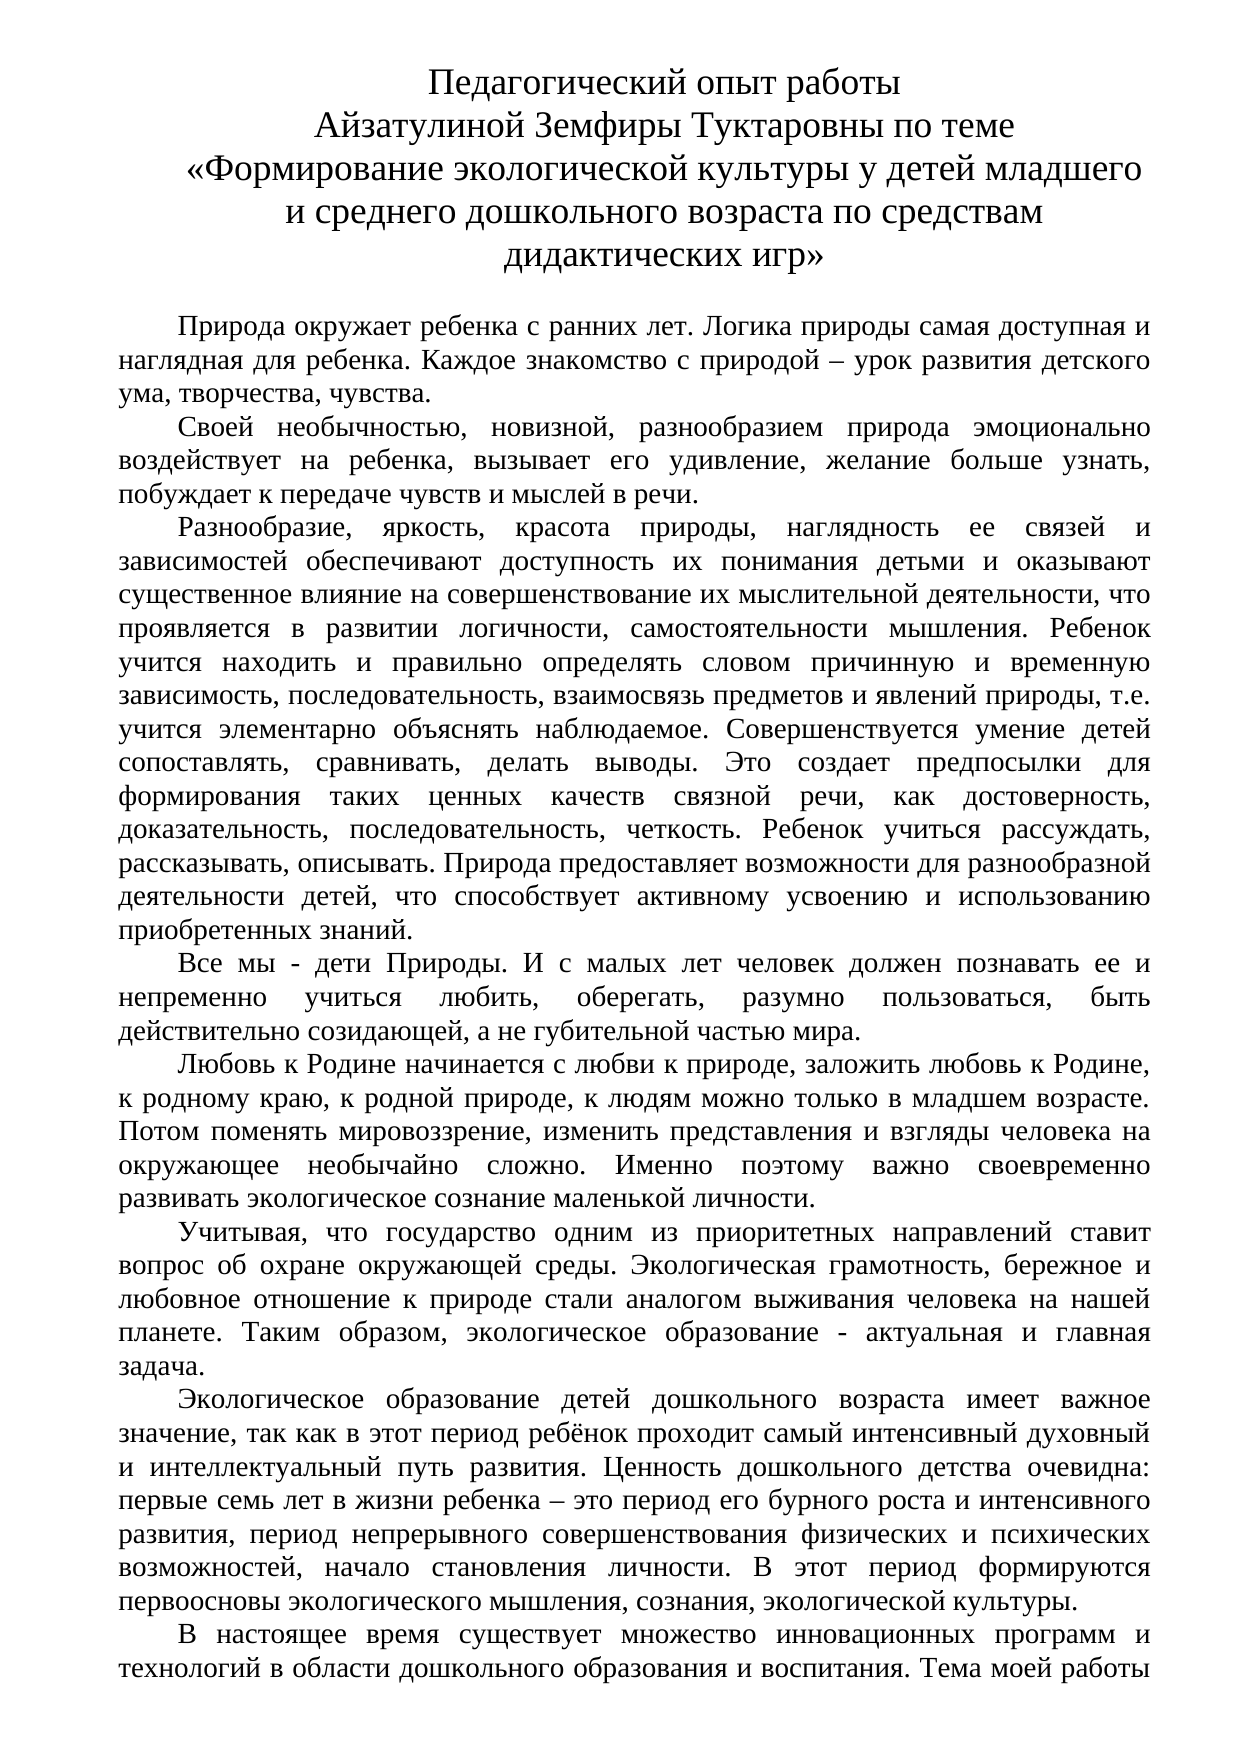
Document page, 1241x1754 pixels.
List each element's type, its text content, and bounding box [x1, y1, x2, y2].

text «Формирование экологической культуры у детей младшего и среднего дошкольного возраста по средствам дидактических игр» [177, 145, 1152, 275]
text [118, 1616, 1152, 1683]
text Любовь к Родине начинается с любви к природе, заложить любовь к Родине, к родному краю, к родной природе, к людям можно только в младшем возрасте. Потом поменять мировоззрение, изменить представления и взгляды человека на окружающее необычайно сложно. Именно поэтому важно своевременно развивать экологическое сознание маленькой личности. [118, 1046, 1152, 1214]
text Педагогический опыт работы [177, 59, 1152, 102]
text Экологическое образование детей дошкольного возраста имеет важное значение, так как в этот период ребёнок проходит самый интенсивный духовный и интеллектуальный путь развития. Ценность дошкольного детства очевидна: первые семь лет в жизни ребенка – это период его бурного роста и интенсивного развития, период непрерывного совершенствования физических и психических возможностей, начало становления личности. В этот период формируются первоосновы экологического мышления, сознания, экологической культуры. [118, 1382, 1152, 1616]
text Разнообразие, яркость, красота природы, наглядность ее связей и зависимостей обеспечивают доступность их понимания детьми и оказывают существенное влияние на совершенствование их мыслительной деятельности, что проявляется в развитии логичности, самостоятельности мышления. Ребенок учится находить и правильно определять словом причинную и временную зависимость, последовательность, взаимосвязь предметов и явлений природы, т.е. учится элементарно объяснять наблюдаемое. Совершенствуется умение детей сопоставлять, сравнивать, делать выводы. Это создает предпосылки для формирования таких ценных качеств связной речи, как достоверность, доказательность, последовательность, четкость. Ребенок учиться рассуждать, рассказывать, описывать. Природа предоставляет возможности для разнообразной деятельности детей, что способствует активному усвоению и использованию приобретенных знаний. [118, 509, 1152, 946]
text Своей необычностью, новизной, разнообразием природа эмоционально воздействует на ребенка, вызывает его удивление, желание больше узнать, побуждает к передаче чувств и мыслей в речи. [118, 409, 1152, 509]
text Все мы - дети Природы. И с малых лет человек должен познавать ее и непременно учиться любить, оберегать, разумно пользоваться, быть действительно созидающей, а не губительной частью мира. [118, 946, 1152, 1046]
text Учитывая, что государство одним из приоритетных направлений ставит вопрос об охране окружающей среды. Экологическая грамотность, бережное и любовное отношение к природе стали аналогом выживания человека на нашей планете. Таким образом, экологическое образование - актуальная и главная задача. [118, 1214, 1152, 1382]
text Айзатулиной Земфиры Туктаровны по теме [177, 102, 1152, 145]
text Природа окружает ребенка с ранних лет. Логика природы самая доступная и наглядная для ребенка. Каждое знакомство с природой – урок развития детского ума, творчества, чувства. [118, 308, 1152, 409]
